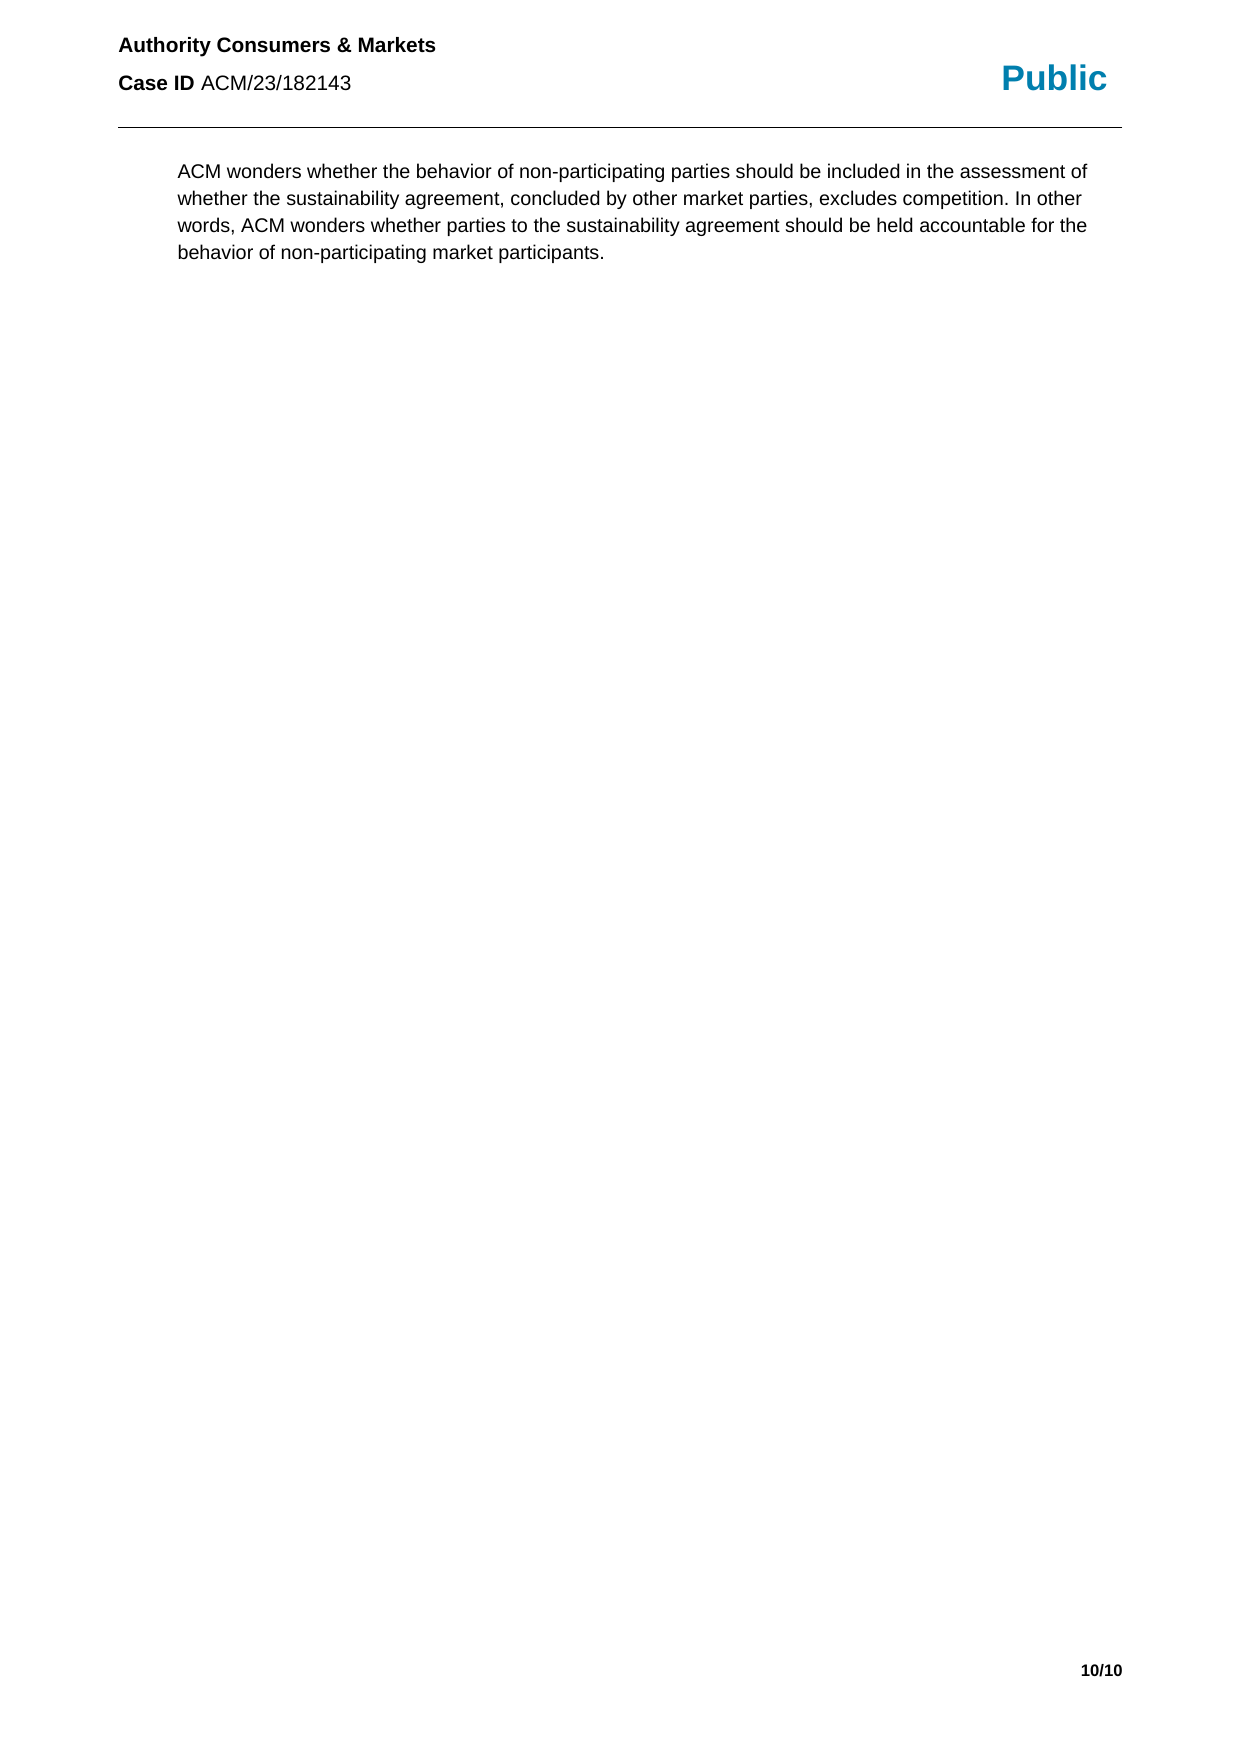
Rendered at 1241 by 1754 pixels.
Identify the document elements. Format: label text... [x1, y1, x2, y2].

text ACM wonders whether the behavior of non-participating parties should be included in the assessment of whether the sustainability agreement, concluded by other market parties, excludes competition. In other words, ACM wonders whether parties to the sustainability agreement should be held accountable for the behavior of non-participating market participants. [177, 155, 1122, 263]
